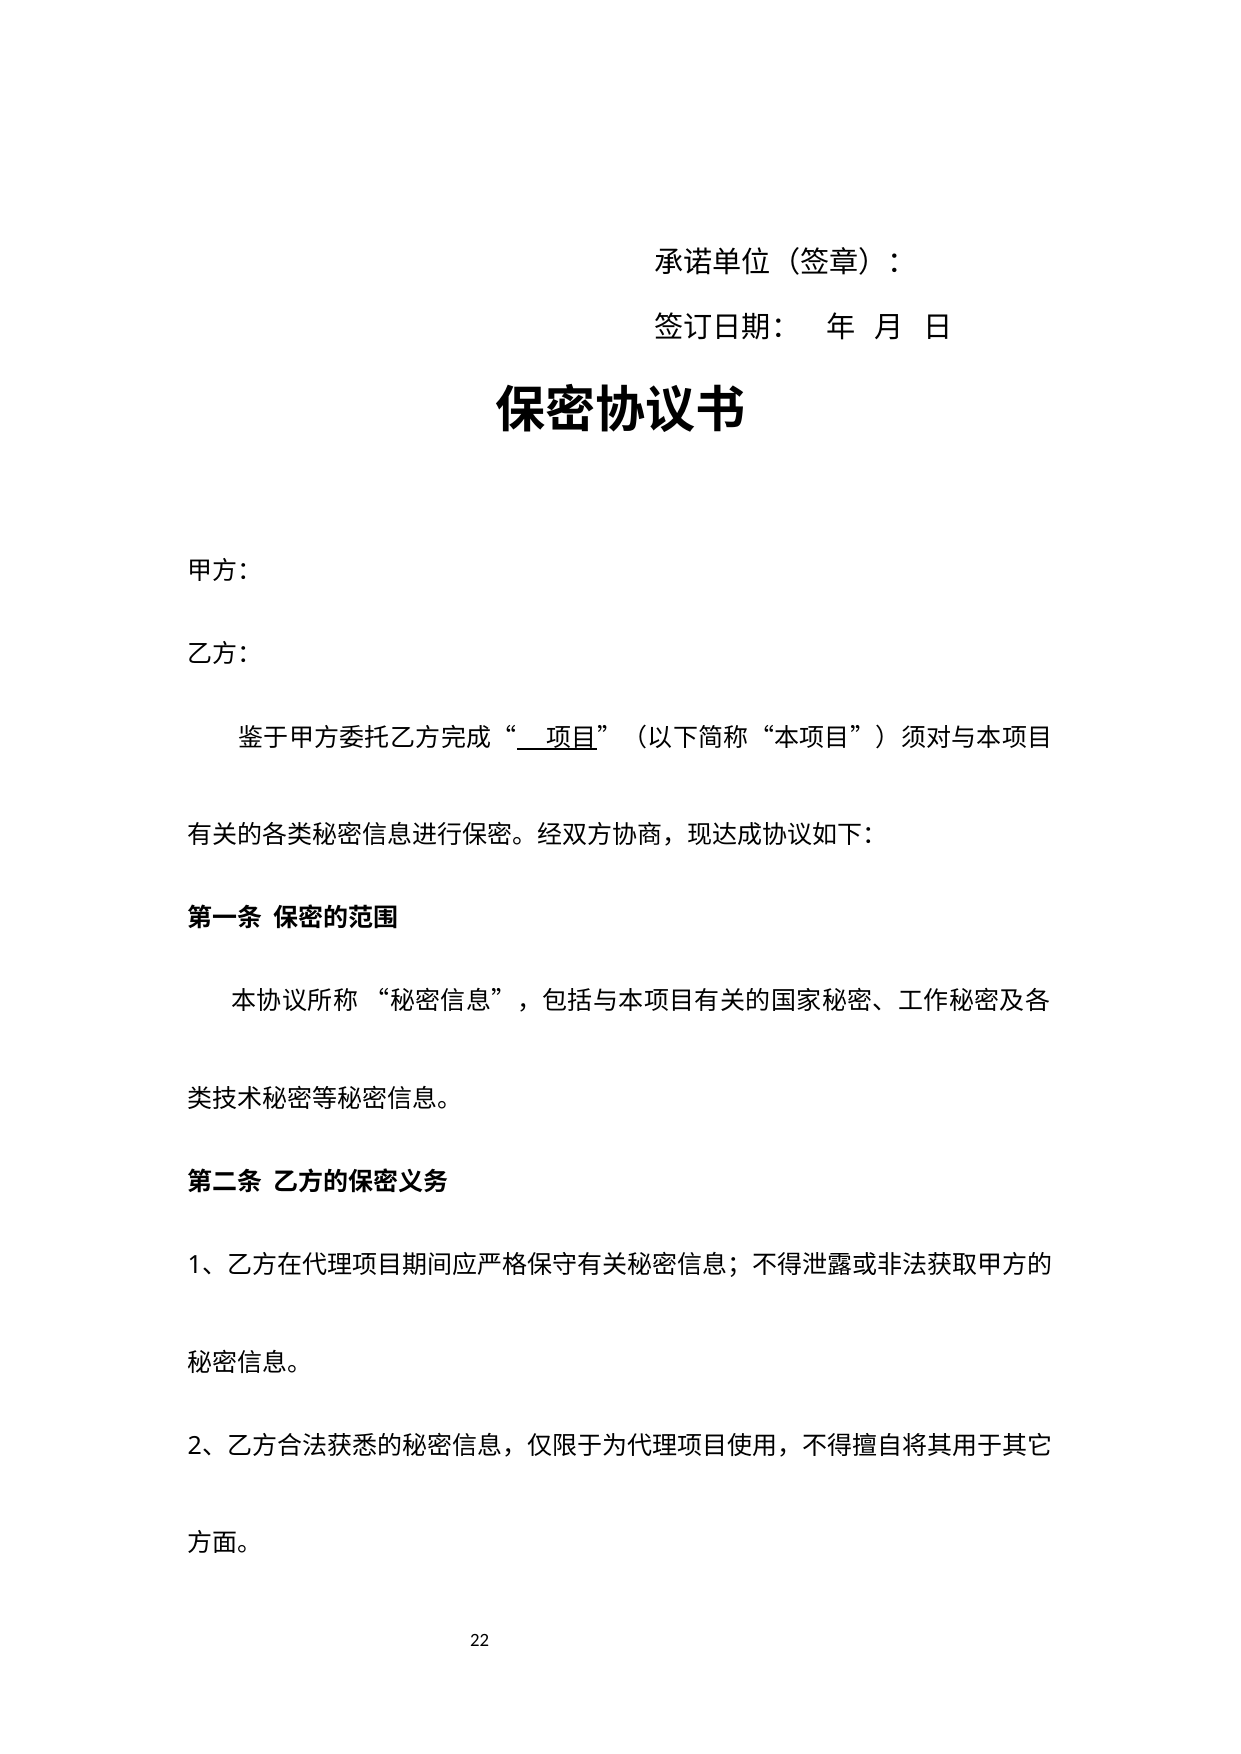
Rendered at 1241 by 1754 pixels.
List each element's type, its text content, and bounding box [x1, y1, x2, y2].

text 2、乙方合法获悉的秘密信息，仅限于为代理项目使用，不得擅自将其用于其它方面。 [187, 1411, 1053, 1573]
text 1、乙方在代理项目期间应严格保守有关秘密信息；不得泄露或非法获取甲方的秘密信息。 [187, 1230, 1053, 1393]
text 乙方： [187, 619, 1053, 684]
text 鉴于甲方委托乙方完成“ 项目”（以下简称“本项目”）须对与本项目有关的各类秘密信息进行保密。经双方协商，现达成协议如下： [187, 703, 1053, 865]
text 第一条 保密的范围 [187, 883, 1053, 948]
text 承诺单位（签章）： [187, 227, 1053, 292]
text 保密协议书 [187, 357, 1053, 454]
text 第二条 乙方的保密义务 [187, 1147, 1053, 1212]
text 甲方： [187, 536, 1053, 601]
text 签订日期： 年 月 日 [187, 292, 1053, 357]
text 本协议所称 “秘密信息”，包括与本项目有关的国家秘密、工作秘密及各类技术秘密等秘密信息。 [187, 966, 1053, 1129]
